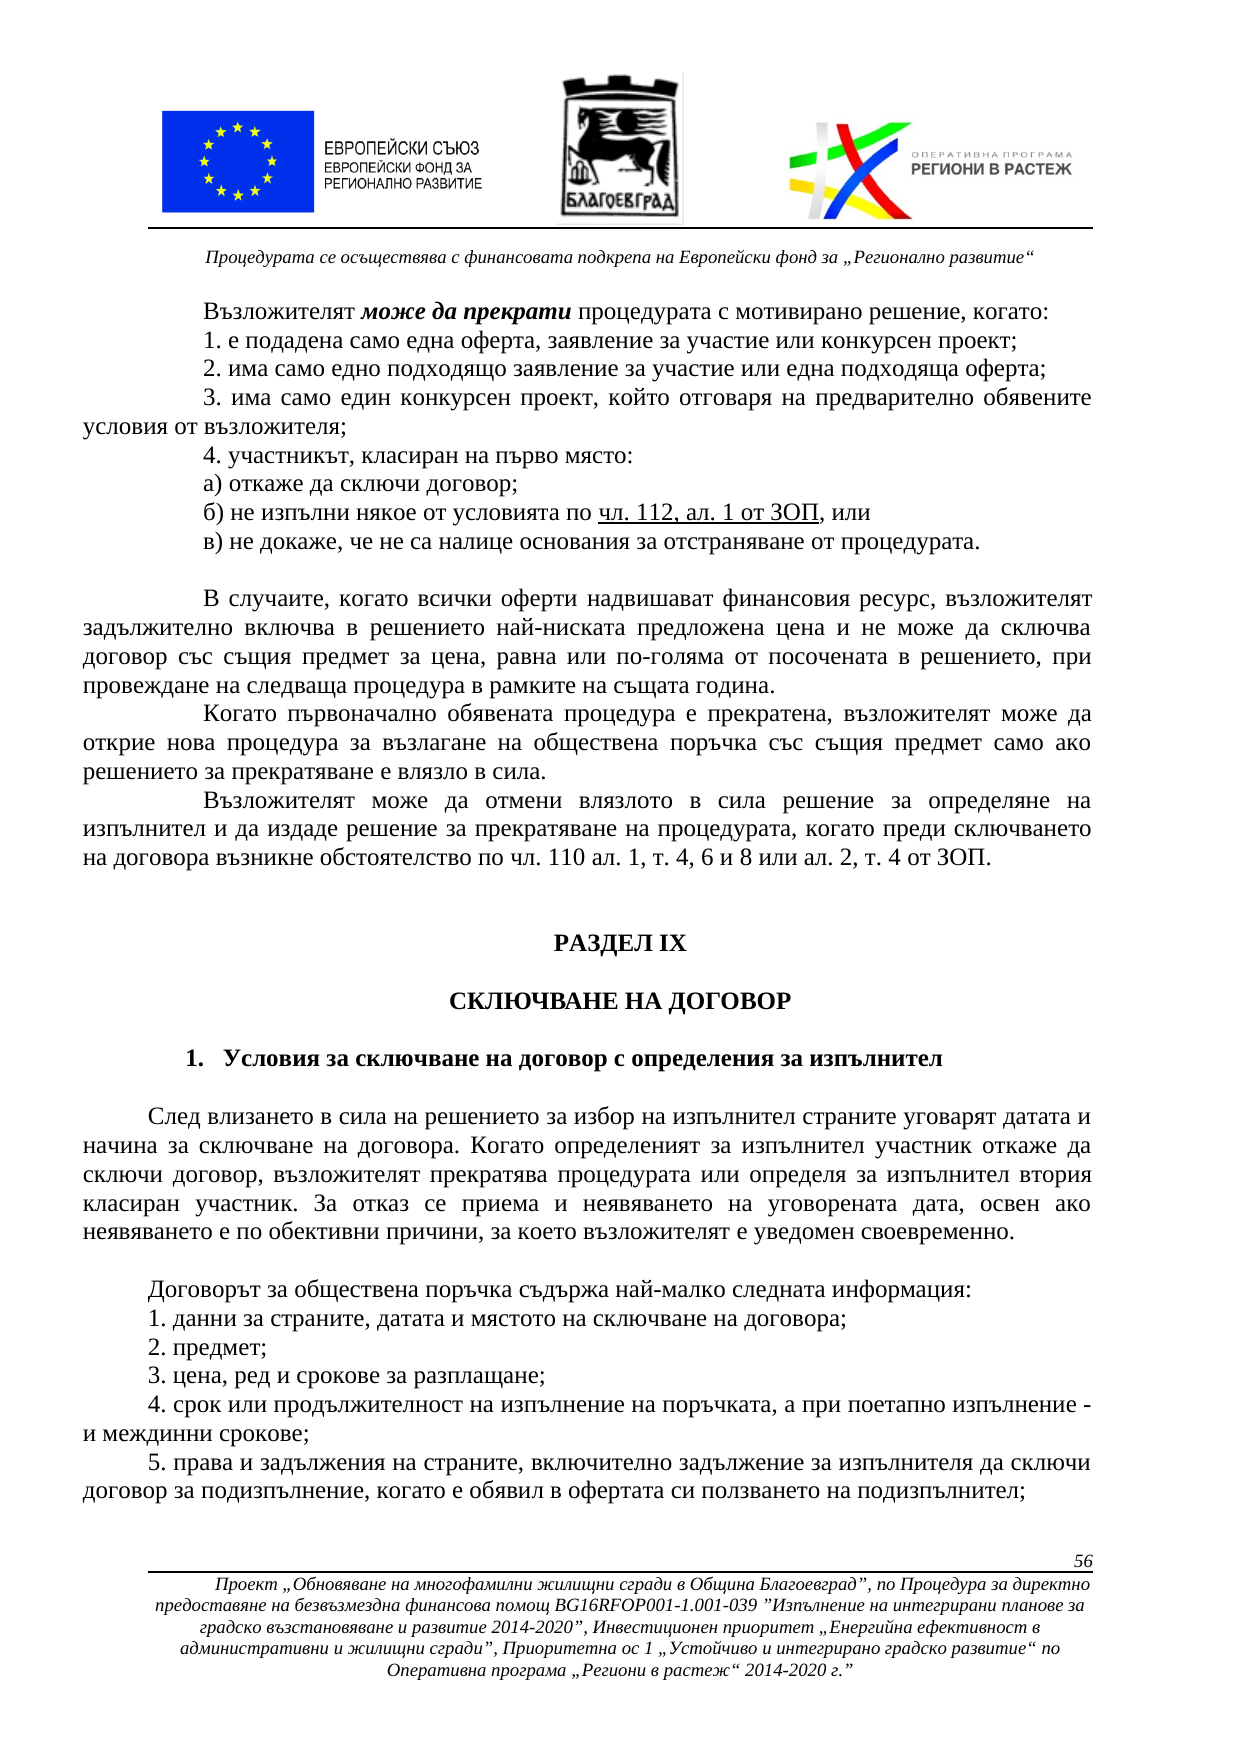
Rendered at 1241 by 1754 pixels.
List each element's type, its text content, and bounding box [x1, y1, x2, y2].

text След влизането в сила на решението за избор на изпълнител страните уговарят датата и начина за сключване на договора. Когато определеният за изпълнител участник откаже да сключи договор, възложителят прекратява процедурата или определя за изпълнител втория класиран участник. За отказ се приема и неявяването на уговорената дата, освен ако неявяването е по обективни причини, за което възложителят е уведомен своевременно. [83, 1101, 1093, 1245]
text Когато първоначално обявената процедура е прекратена, възложителят може да открие нова процедура за възлагане на обществена поръчка със същия предмет само ако решението за прекратяване е влязло в сила. [83, 698, 1093, 785]
text 3. има само един конкурсен проект, който отговаря на предварително обявените условия от възложителя; [83, 382, 1093, 440]
text Договорът за обществена поръчка съдържа най-малко следната информация: [83, 1274, 1093, 1303]
text 1. е подадена само една оферта, заявление за участие или конкурсен проект; [83, 325, 1093, 353]
text 3. цена, ред и срокове за разплащане; [83, 1361, 1093, 1389]
picture [147, 99, 510, 226]
picture [774, 115, 1093, 226]
text 5. права и задължения на страните, включително задължение за изпълнителя да сключи договор за подизпълнение, когато е обявил в офертата си ползването на подизпълнител; [83, 1447, 1093, 1504]
text б) не изпълни някое от условията по чл. 112, ал. 1 от ЗОП, или [83, 497, 1093, 526]
text в) не докаже, че не са налице основания за отстраняване от процедурата. [83, 526, 1093, 555]
text 2. има само едно подходящо заявление за участие или една подходяща оферта; [83, 353, 1093, 382]
subtitle СКЛЮЧВАНЕ НА ДОГОВОР [85, 986, 1093, 1015]
text 4. срок или продължителност на изпълнение на поръчката, а при поетапно изпълнение - и междинни срокове; [83, 1389, 1093, 1447]
picture [556, 73, 685, 226]
text 2. предмет; [83, 1332, 1093, 1361]
list Условия за сключване на договор с определения за изпълнител [185, 1043, 1093, 1072]
text РАЗДЕЛ IX [85, 928, 1093, 957]
text Възложителят може да прекрати процедурата с мотивирано решение, когато: [83, 296, 1093, 325]
text а) откаже да сключи договор; [83, 468, 1093, 497]
text 4. участникът, класиран на първо място: [83, 440, 1093, 468]
text Възложителят може да отмени влязлото в сила решение за определяне на изпълнител и да издаде решение за прекратяване на процедурата, когато преди сключването на договора възникне обстоятелство по чл. 110 ал. 1, т. 4, 6 и 8 или ал. 2, т. 4 от ЗОП. [83, 785, 1093, 871]
text 1. данни за страните, датата и мястото на сключване на договора; [83, 1303, 1093, 1332]
text В случаите, когато всички оферти надвишават финансовия ресурс, възложителят задължително включва в решението най-ниската предложена цена и не може да сключва договор със същия предмет за цена, равна или по-голяма от посочената в решението, при провеждане на следваща процедура в рамките на същата година. [83, 583, 1093, 698]
